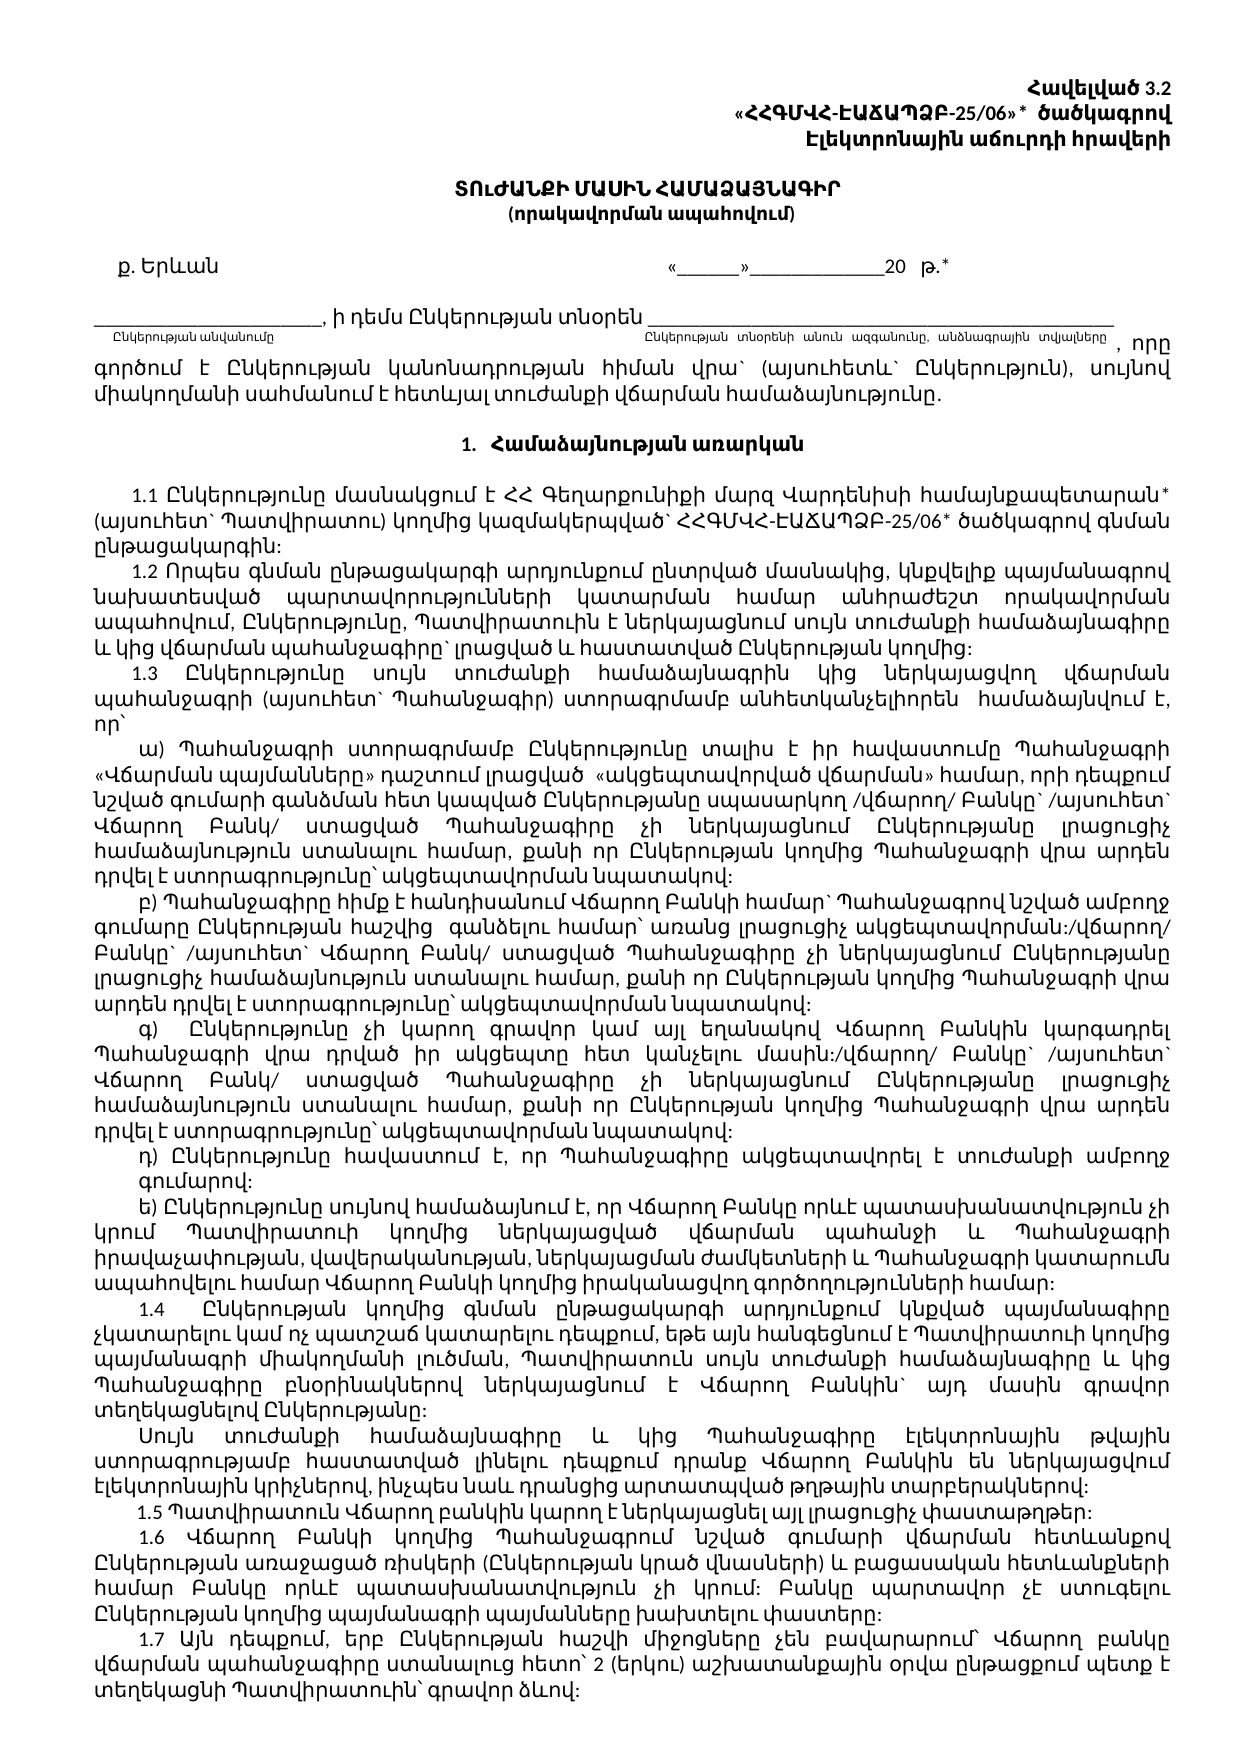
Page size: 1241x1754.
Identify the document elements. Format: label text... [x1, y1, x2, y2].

text 1.1 Ընկերությունը մասնակցում է ՀՀ Գեղարքունիքի մարզ Վարդենիսի համայնքապետարան* (այսուհետ` Պատվիրատու) կողմից կազմակերպված` ՀՀԳՄՎՀ-ԷԱՃԱՊՁԲ-25/06* ծածկագրով գնման ընթացակարգին: [94, 482, 1171, 559]
text «ՀՀԳՄՎՀ-ԷԱՃԱՊՁԲ-25/06»* ծածկագրով [94, 100, 1171, 126]
text դ) Ընկերությունը հավաստում է, որ Պահանջագիրը ակցեպտավորել է տուժանքի ամբողջ գումարով: [138, 1143, 1171, 1194]
text Սույն տուժանքի համաձայնագիրը և կից Պահանջագիրը էլեկտրոնային թվային ստորագրությամբ հաստատված լինելու դեպքում դրանք Վճարող Բանկին են ներկայացվում էլեկտրոնային կրիչներով, ինչպես նաև դրանցից արտատպված թղթային տարբերակներով: [94, 1423, 1171, 1499]
text Էլեկտրոնային աճուրդի հրավերի [94, 126, 1171, 151]
text ե) Ընկերությունը սույնով համաձայնում է, որ Վճարող Բանկը որևէ պատասխանատվություն չի կրում Պատվիրատուի կողմից ներկայացված վճարման պահանջի և Պահանջագրի իրավաչափության, վավերականության, ներկայացման ժամկետների և Պահանջագրի կատարումն ապահովելու համար Վճարող Բանկի կողմից իրականացվող գործողությունների համար: [94, 1194, 1171, 1296]
text 1.7 Այն դեպքում, երբ Ընկերության հաշվի միջոցները չեն բավարարում՝ Վճարող բանկը վճարման պահանջագիրը ստանալուց հետո՝ 2 (երկու) աշխատանքային օրվա ընթացքում պետք է տեղեկացնի Պատվիրատուին՝ գրավոր ձևով: [94, 1626, 1171, 1702]
text 1.3 Ընկերությունը սույն տուժանքի համաձայնագրին կից ներկայացվող վճարման պահանջագրի (այսուհետ` Պահանջագիր) ստորագրմամբ անհետկանչելիորեն համաձայնվում է, որ՝ [94, 660, 1171, 737]
text ՏՈւԺԱՆՔԻ ՄԱՍԻՆ ՀԱՄԱՁԱՅՆԱԳԻՐ [94, 177, 1171, 202]
text ա) Պահանջագրի ստորագրմամբ Ընկերությունը տալիս է իր հավաստումը Պահանջագրի «Վճարման պայմանները» դաշտում լրացված «ակցեպտավորված վճարման» համար, որի դեպքում նշված գումարի գանձման հետ կապված Ընկերությանը սպասարկող /վճարող/ Բանկը` /այսուհետ` Վճարող Բանկ/ ստացված Պահանջագիրը չի ներկայացնում Ընկերությանը լրացուցիչ համաձայնություն ստանալու համար, քանի որ Ընկերության կողմից Պահանջագրի վրա արդեն դրվել է ստորագրությունը՝ ակցեպտավորման նպատակով: [94, 737, 1171, 889]
text 1.2 Որպես գնման ընթացակարգի արդյունքում ընտրված մասնակից, կնքվելիք պայմանագրով նախատեսված պարտավորությունների կատարման համար անհրաժեշտ որակավորման ապահովում, Ընկերությունը, Պատվիրատուին է ներկայացնում սույն տուժանքի համաձայնագիրը և կից վճարման պահանջագիրը` լրացված և հաստատված Ընկերության կողմից: [94, 559, 1171, 660]
text (որակավորման ապահովում) [94, 202, 1171, 225]
text ք. Երևան «______»_____________20 թ.* [94, 254, 1171, 279]
text 1.4 Ընկերության կողմից գնման ընթացակարգի արդյունքում կնքված պայմանագիրը չկատարելու կամ ոչ պատշաճ կատարելու դեպքում, եթե այն հանգեցնում է Պատվիրատուի կողմից պայմանագրի միակողմանի լուծման, Պատվիրատուն սույն տուժանքի համաձայնագիրը և կից Պահանջագիրը բնօրինակներով ներկայացնում է Վճարող Բանկին` այդ մասին գրավոր տեղեկացնելով Ընկերությանը: [94, 1296, 1171, 1423]
text բ) Պահանջագիրը հիմք է հանդիսանում Վճարող Բանկի համար` Պահանջագրով նշված ամբողջ գումարը Ընկերության հաշվից գանձելու համար՝ առանց լրացուցիչ ակցեպտավորման:/վճարող/ Բանկը` /այսուհետ` Վճարող Բանկ/ ստացված Պահանջագիրը չի ներկայացնում Ընկերությանը լրացուցիչ համաձայնություն ստանալու համար, քանի որ Ընկերության կողմից Պահանջագրի վրա արդեն դրվել է ստորագրությունը՝ ակցեպտավորման նպատակով: [94, 889, 1171, 1016]
text գ) Ընկերությունը չի կարող գրավոր կամ այլ եղանակով Վճարող Բանկին կարգադրել Պահանջագրի վրա դրված իր ակցեպտը հետ կանչելու մասին:/վճարող/ Բանկը` /այսուհետ` Վճարող Բանկ/ ստացված Պահանջագիրը չի ներկայացնում Ընկերությանը լրացուցիչ համաձայնություն ստանալու համար, քանի որ Ընկերության կողմից Պահանջագրի վրա արդեն դրվել է ստորագրությունը՝ ակցեպտավորման նպատակով: [94, 1016, 1171, 1143]
text Հավելված 3.2 [94, 75, 1171, 100]
text 1.5 Պատվիրատուն Վճարող բանկին կարող է ներկայացնել այլ լրացուցիչ փաստաթղթեր: [94, 1499, 1171, 1524]
text 1. Համաձայնության առարկան [94, 432, 1171, 457]
text 1.6 Վճարող Բանկի կողմից Պահանջագրում նշված գումարի վճարման հետևանքով Ընկերության առաջացած ռիսկերի (Ընկերության կրած վնասների) և բացասական հետևանքների համար Բանկը որևէ պատասխանատվություն չի կրում: Բանկը պարտավոր չէ ստուգելու Ընկերության կողմից պայմանագրի պայմանները խախտելու փաստերը: [94, 1524, 1171, 1626]
text Ընկերության անվանումը Ընկերության տնօրենի անուն ազգանունը, անձնագրային տվյալները , որը գործում է Ընկերության կանոնադրության հիման վրա` (այսուհետև` Ընկերություն), սույնով միակողմանի սահմանում է հետևյալ տուժանքի վճարման համաձայնությունը. [94, 330, 1171, 406]
text ______________________, ի դեմս Ընկերության տնօրեն _____________________________________________ [94, 304, 1171, 330]
